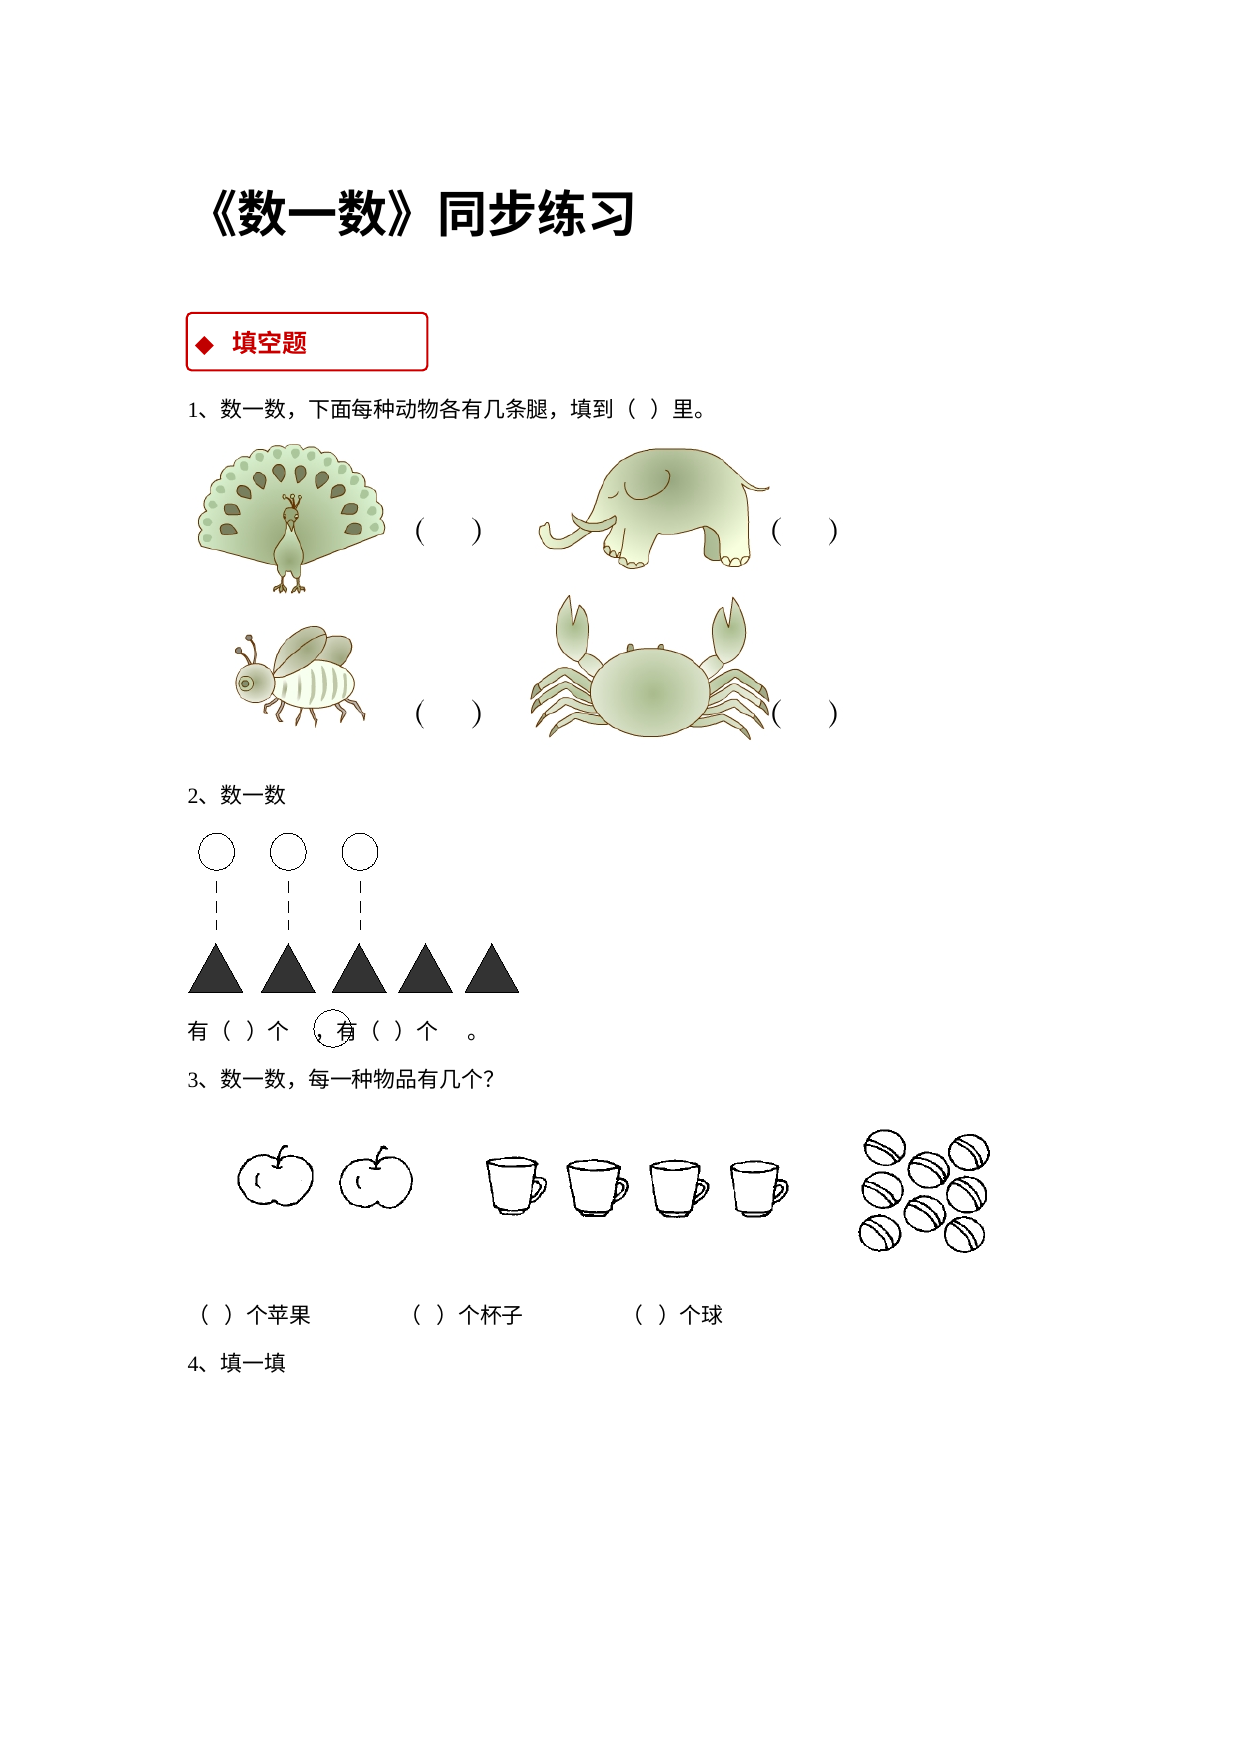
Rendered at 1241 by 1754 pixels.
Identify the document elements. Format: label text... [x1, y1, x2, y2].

picture [215, 1121, 999, 1258]
picture [187, 440, 851, 758]
text 2、数一数 [187, 778, 1053, 809]
text 1、数一数，下面每种动物各有几条腿，填到（ ）里。 [187, 392, 1053, 424]
text 有（ ）个 ，有（ ）个 。 [187, 1014, 1053, 1046]
text （ ）个苹果 （ ）个杯子 （ ）个球 [187, 1298, 1053, 1330]
text 4、填一填 [187, 1346, 1053, 1377]
text 3、数一数，每一种物品有几个？ [187, 1062, 1053, 1093]
text 《数一数》同步练习 [187, 162, 1053, 259]
